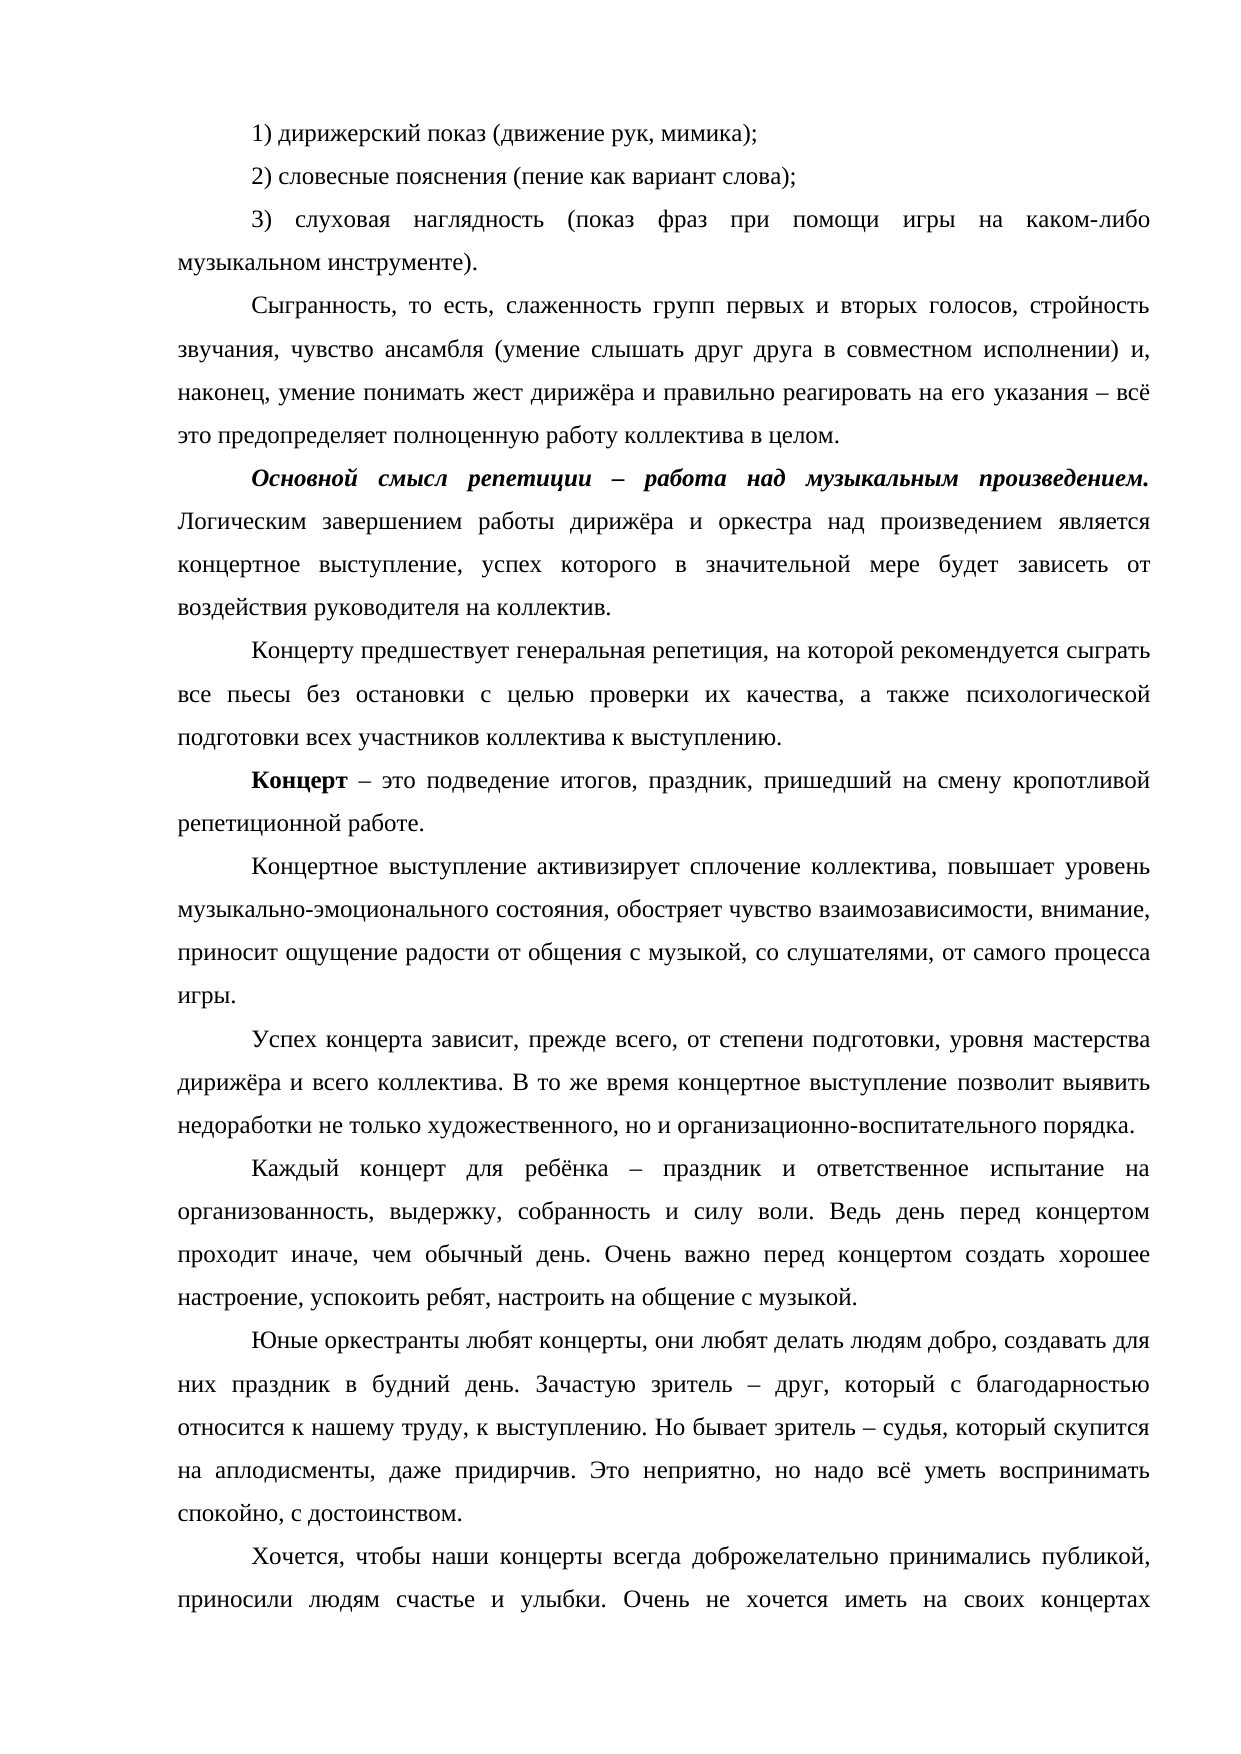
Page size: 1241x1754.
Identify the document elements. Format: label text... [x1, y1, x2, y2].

text Юные оркестранты любят концерты, они любят делать людям добро, создавать для них праздник в будний день. Зачастую зритель – друг, который с благодарностью относится к нашему труду, к выступлению. Но бывает зритель – судья, который скупится на аплодисменты, даже придирчив. Это неприятно, но надо всё уметь воспринимать спокойно, с достоинством. [177, 1326, 1150, 1527]
text Концерт – это подведение итогов, праздник, пришедший на смену кропотливой репетиционной работе. [177, 765, 1150, 837]
text Успех концерта зависит, прежде всего, от степени подготовки, уровня мастерства дирижёра и всего коллектива. В то же время концертное выступление позволит выявить недоработки не только художественного, но и организационно-воспитательного порядка. [177, 1024, 1150, 1139]
text 2) словесные пояснения (пение как вариант слова); [177, 161, 1150, 190]
text 1) дирижерский показ (движение рук, мимика); [177, 118, 1150, 147]
text Каждый концерт для ребёнка – праздник и ответственное испытание на организованность, выдержку, собранность и силу воли. Ведь день перед концертом проходит иначе, чем обычный день. Очень важно перед концертом создать хорошее настроение, успокоить ребят, настроить на общение с музыкой. [177, 1153, 1150, 1311]
text Концерту предшествует генеральная репетиция, на которой рекомендуется сыграть все пьесы без остановки с целью проверки их качества, а также психологической подготовки всех участников коллектива к выступлению. [177, 636, 1150, 751]
text 3) слуховая наглядность (показ фраз при помощи игры на каком-либо музыкальном инструменте). [177, 204, 1150, 276]
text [177, 1541, 1150, 1613]
text Сыгранность, то есть, слаженность групп первых и вторых голосов, стройность звучания, чувство ансамбля (умение слышать друг друга в совместном исполнении) и, наконец, умение понимать жест дирижёра и правильно реагировать на его указания – всё это предопределяет полноценную работу коллектива в целом. [177, 291, 1150, 449]
text Концертное выступление активизирует сплочение коллектива, повышает уровень музыкально-эмоционального состояния, обостряет чувство взаимозависимости, внимание, приносит ощущение радости от общения с музыкой, со слушателями, от самого процесса игры. [177, 851, 1150, 1009]
text Основной смысл репетиции – работа над музыкальным произведением. Логическим завершением работы дирижёра и оркестра над произведением является концертное выступление, успех которого в значительной мере будет зависеть от воздействия руководителя на коллектив. [177, 463, 1150, 621]
